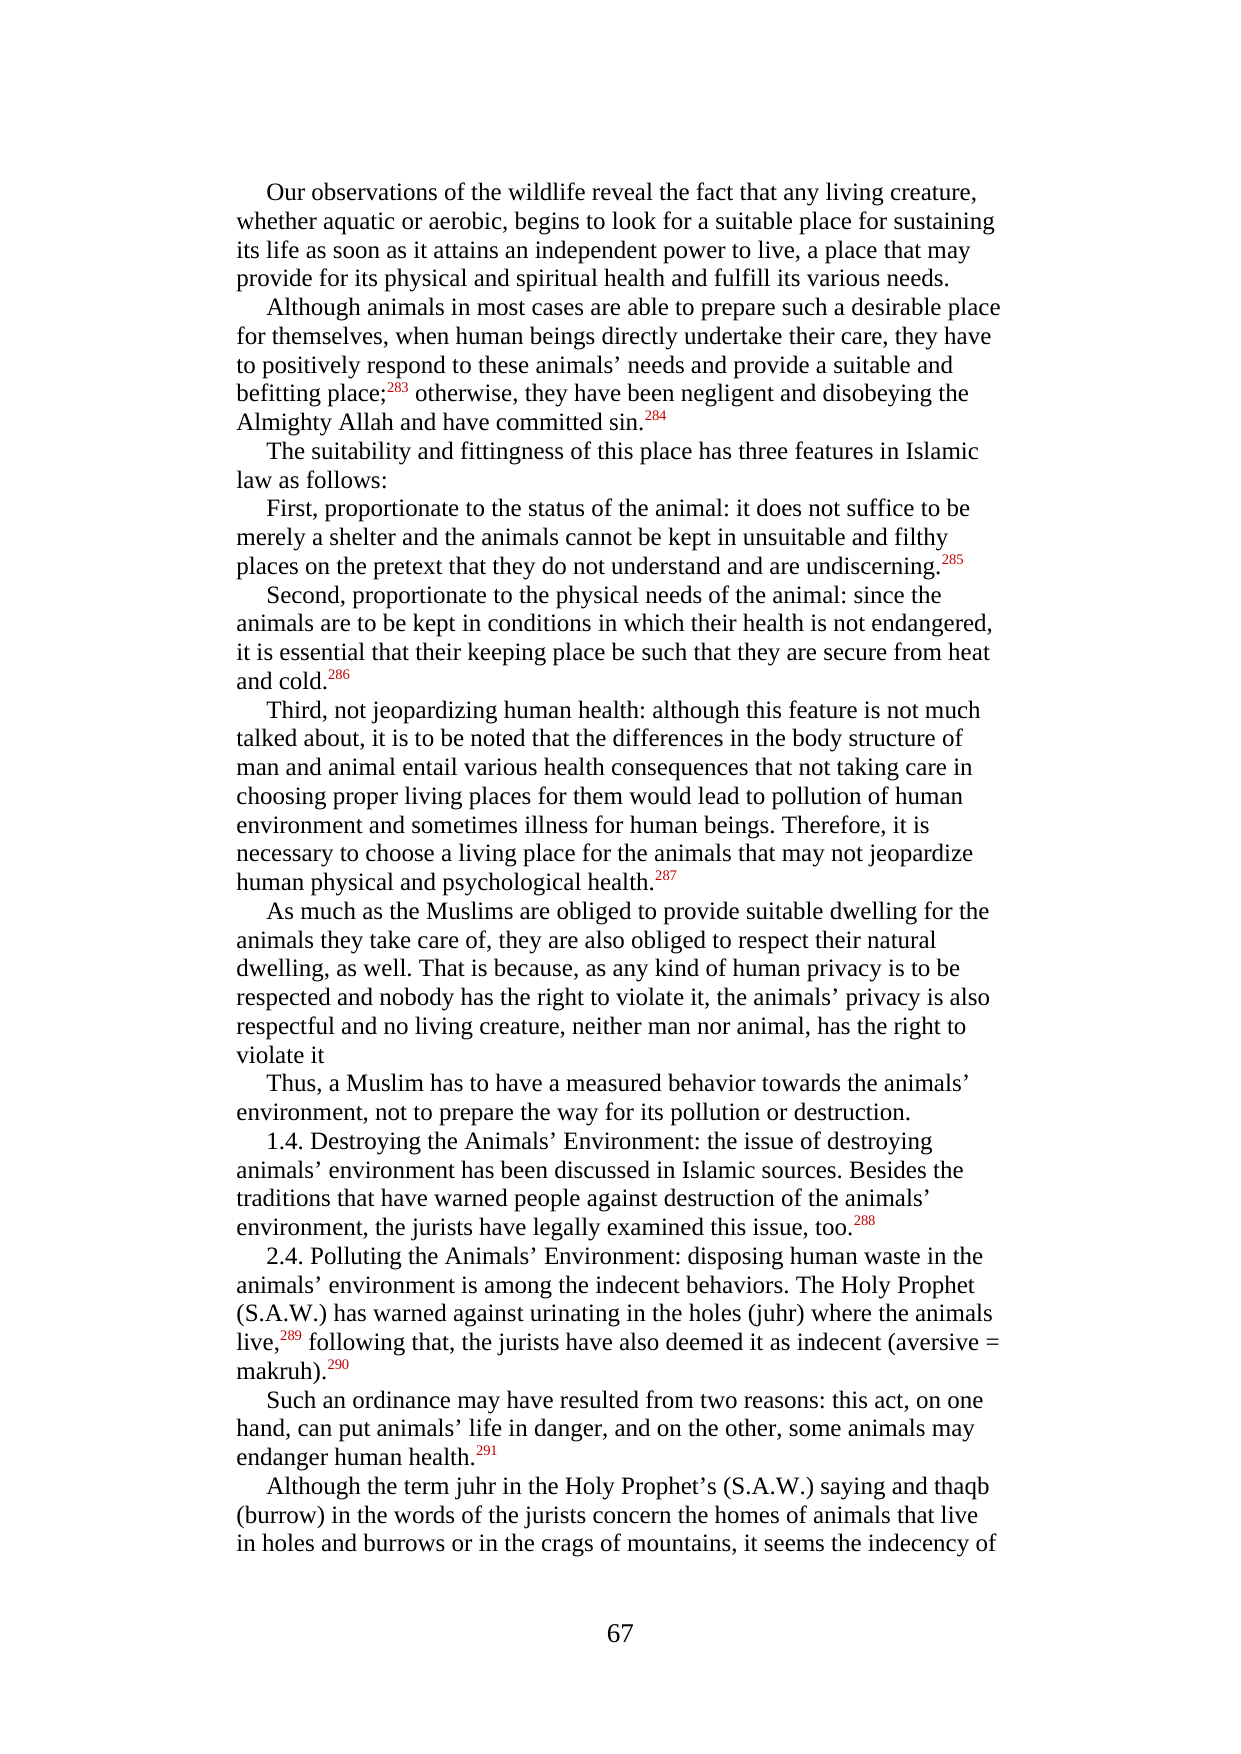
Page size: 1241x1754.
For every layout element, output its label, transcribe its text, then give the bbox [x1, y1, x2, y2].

text Third, not jeopardizing human health: although this feature is not much talked about, it is to be noted that the differences in the body structure of man and animal entail various health consequences that not taking care in choosing proper living places for them would lead to pollution of human environment and sometimes illness for human beings. Therefore, it is necessary to choose a living place for the animals that may not jeopardize human physical and psychological health.287 [236, 695, 1004, 896]
text Although animals in most cases are able to prepare such a desirable place for themselves, when human beings directly undertake their care, they have to positively respond to these animals’ needs and provide a suitable and befitting place;283 otherwise, they have been negligent and disobeying the Almighty Allah and have committed sin.284 [236, 292, 1004, 436]
text 2.4. Polluting the Animals’ Environment: disposing human waste in the animals’ environment is among the indecent behaviors. The Holy Prophet (S.A.W.) has warned against urinating in the holes (juhr) where the animals live,289 following that, the jurists have also deemed it as indecent (aversive = makruh).290 [236, 1241, 1004, 1385]
text Such an ordinance may have resulted from two reasons: this act, on one hand, can put animals’ life in danger, and on the other, some animals may endanger human health.291 [236, 1385, 1004, 1471]
text The suitability and fittingness of this place has three features in Islamic law as follows: [236, 436, 1004, 493]
text First, proportionate to the status of the animal: it does not suffice to be merely a shelter and the animals cannot be kept in unsuitable and filthy places on the pretext that they do not understand and are undiscerning.285 [236, 493, 1004, 580]
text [236, 1471, 1004, 1557]
text As much as the Muslims are obliged to provide suitable dwelling for the animals they take care of, they are also obliged to respect their natural dwelling, as well. That is because, as any kind of human privacy is to be respected and nobody has the right to violate it, the animals’ privacy is also respectful and no living creature, neither man nor animal, has the right to violate it [236, 896, 1004, 1068]
text Our observations of the wildlife reveal the fact that any living creature, whether aquatic or aerobic, begins to look for a suitable place for sustaining its life as soon as it attains an independent power to live, a place that may provide for its physical and spiritual health and fulfill its various needs. [236, 177, 1004, 292]
text Thus, a Muslim has to have a measured behavior towards the animals’ environment, not to prepare the way for its pollution or destruction. [236, 1068, 1004, 1126]
text Second, proportionate to the physical needs of the animal: since the animals are to be kept in conditions in which their health is not endangered, it is essential that their keeping place be such that they are secure from heat and cold.286 [236, 580, 1004, 695]
text 1.4. Destroying the Animals’ Environment: the issue of destroying animals’ environment has been discussed in Islamic sources. Besides the traditions that have warned people against destruction of the animals’ environment, the jurists have legally examined this issue, too.288 [236, 1126, 1004, 1241]
